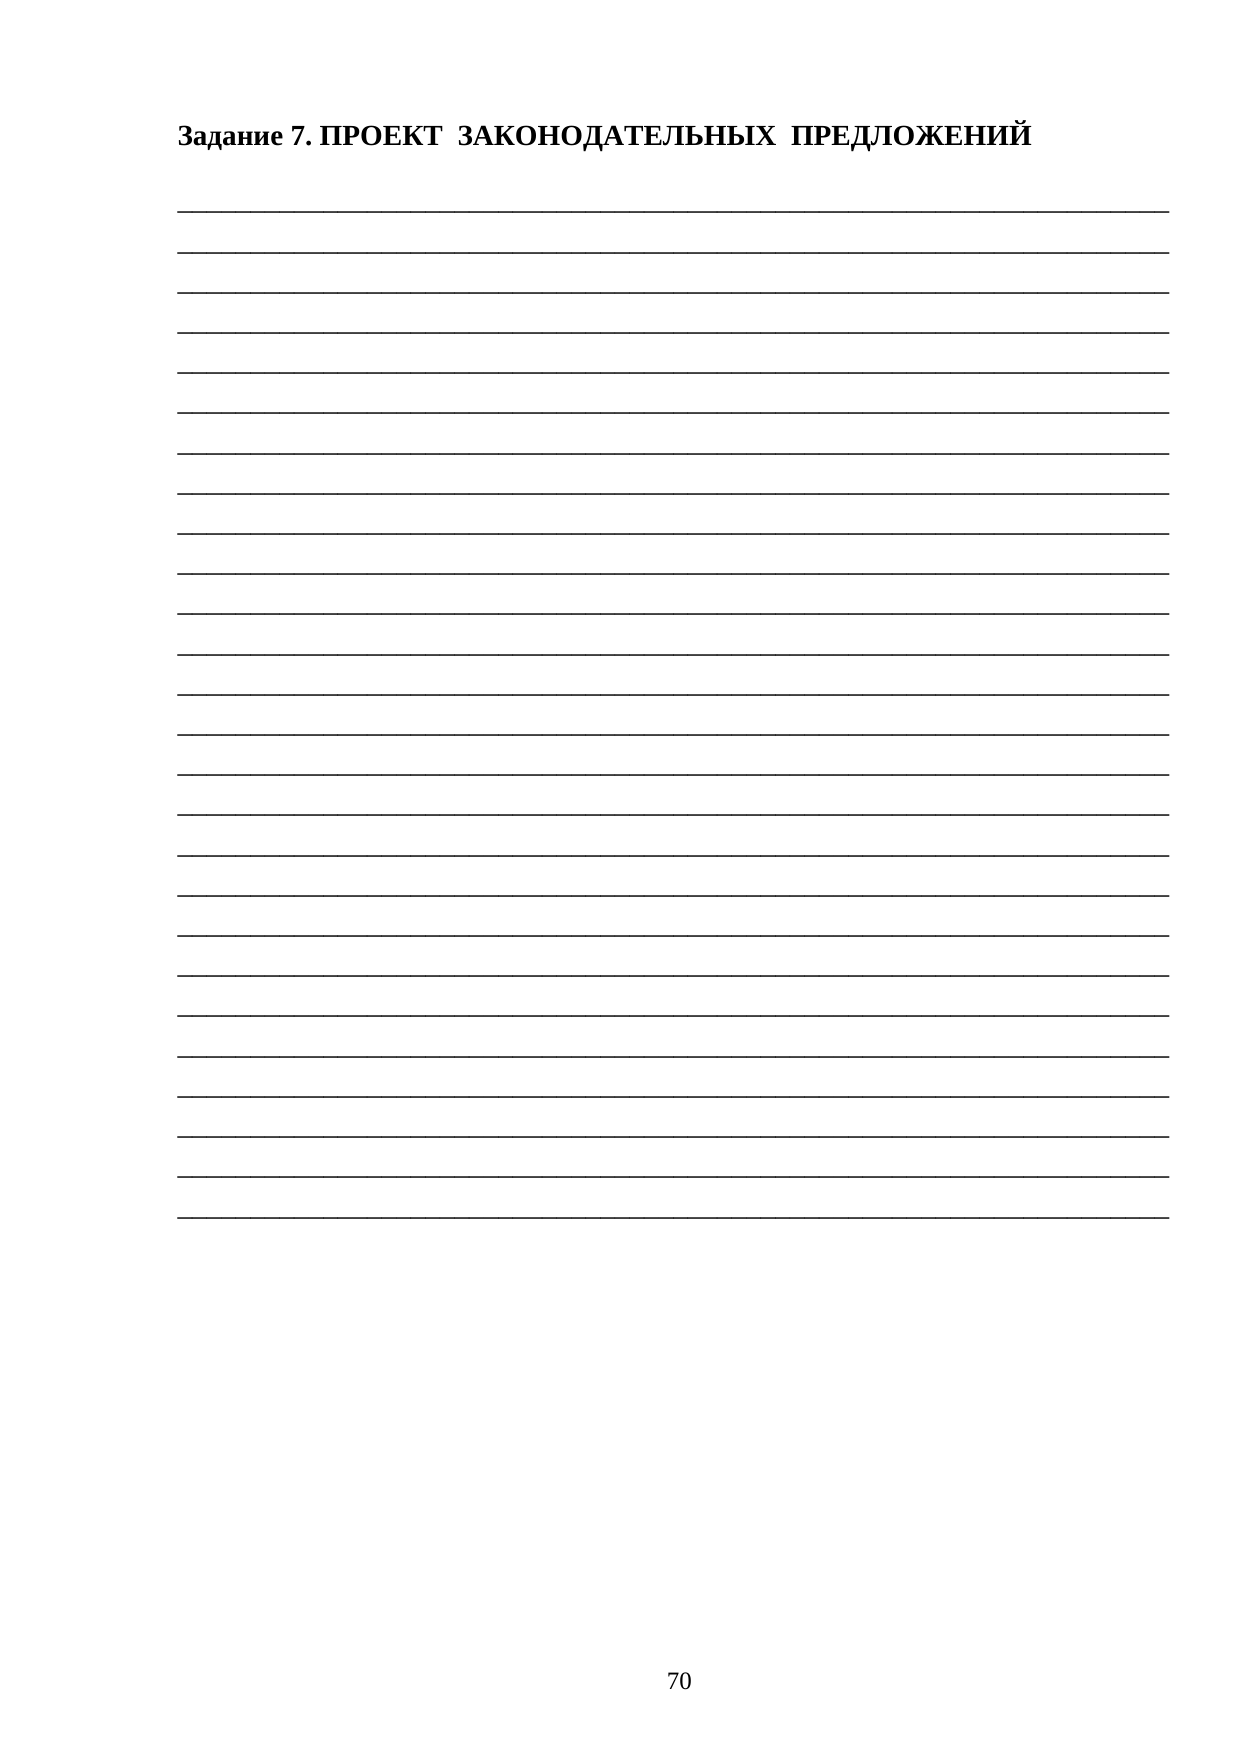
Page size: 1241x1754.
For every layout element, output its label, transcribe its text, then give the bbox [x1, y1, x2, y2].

text ________________________________________________________________________________________________________________________________________________________________________________________________________________________________________________________________________________________________________________________________________________________________________________________________________________________________________________________________________________________________________________________________________________________________________________________________________________________________________________________________________________________________________________________________________________________________________________________________________________________________________________________________________________________________________________________________________________________________________________________________________________________________________________________________________________________________________________________________________________________________________________________________________________________________________________________________________________________________________________________________________________________________________________________________________________________________________________________________________________________________________________________________________________________________________________________________________________________________________________________________________________________________________________________________________________________________________________________________________________________________________ [177, 152, 1181, 1221]
text Задание 7. ПРОЕКТ ЗАКОНОДАТЕЛЬНЫХ ПРЕДЛОЖЕНИЙ [177, 118, 1181, 152]
